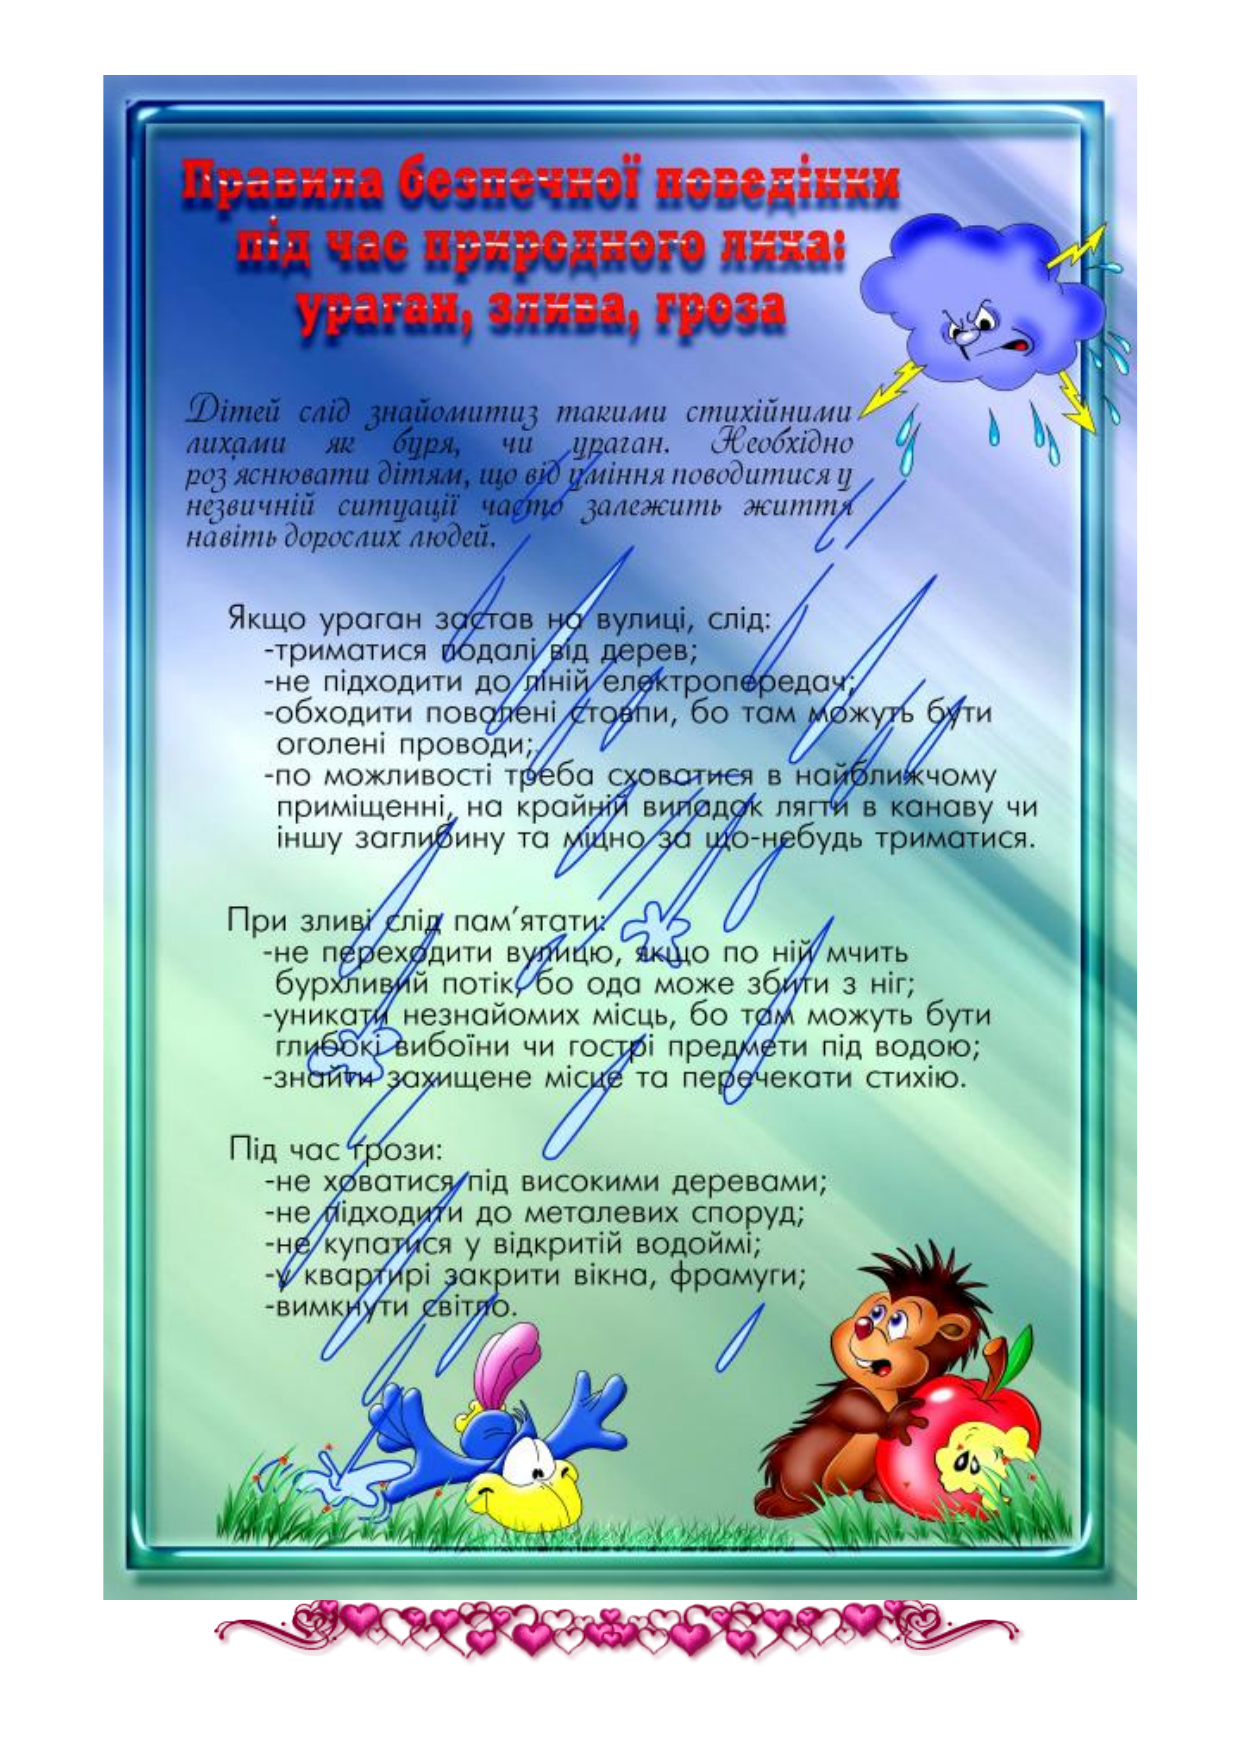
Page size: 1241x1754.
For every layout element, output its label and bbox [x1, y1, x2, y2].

picture [103, 75, 1138, 1666]
